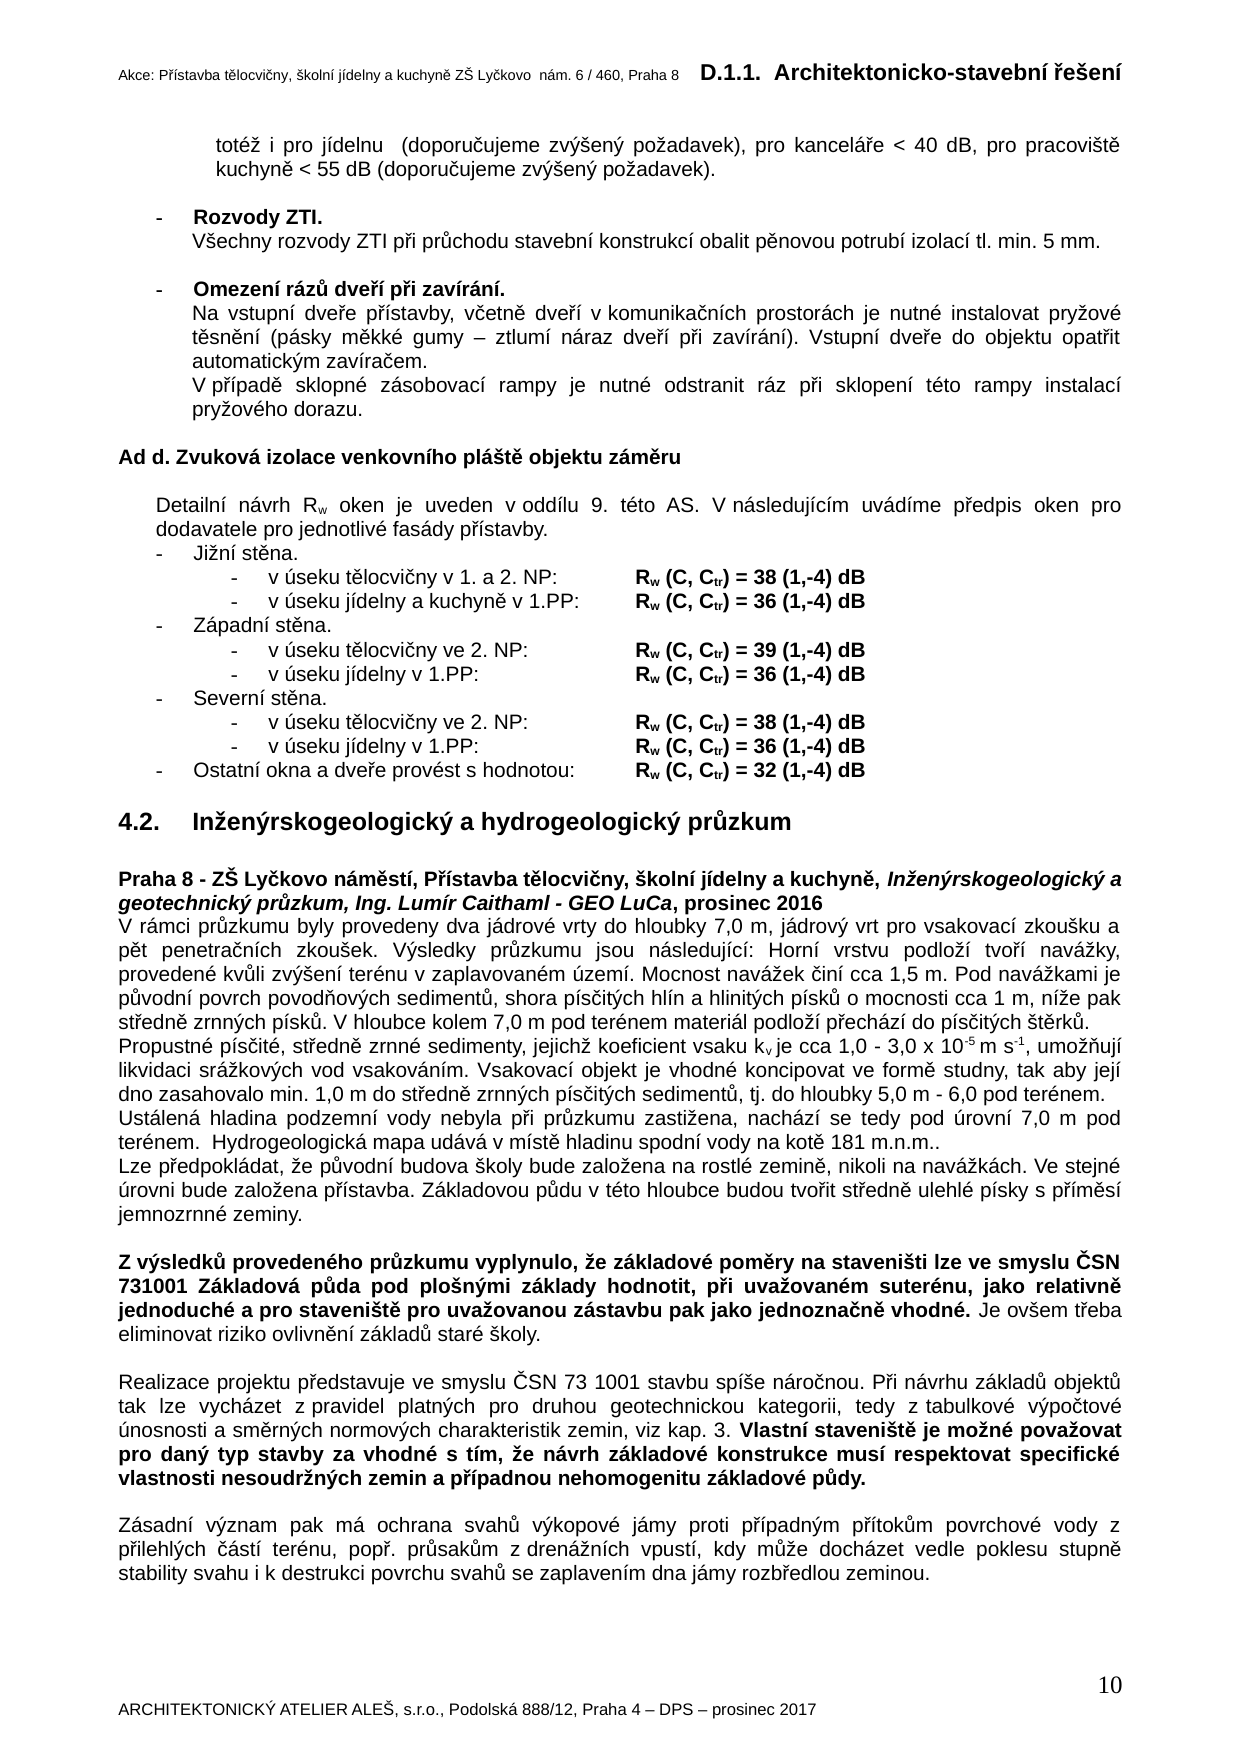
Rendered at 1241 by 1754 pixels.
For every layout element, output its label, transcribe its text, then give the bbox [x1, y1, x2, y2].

text Na vstupní dveře přístavby, včetně dveří v komunikačních prostorách je nutné instalovat pryžové těsnění (pásky měkké gumy – ztlumí náraz dveří při zavírání). Vstupní dveře do objektu opatřit automatickým zavíračem. [192, 301, 1122, 373]
text Inženýrskogeologický a hydrogeologický průzkum [118, 807, 1122, 836]
text Propustné písčité, středně zrnné sedimenty, jejichž koeficient vsaku kv je cca 1,0 - 3,0 x 10-5 m s-1, umožňují likvidaci srážkových vod vsakováním. Vsakovací objekt je vhodné koncipovat ve formě studny, tak aby její dno zasahovalo min. 1,0 m do středně zrnných písčitých sedimentů, tj. do hloubky 5,0 m - 6,0 pod terénem. [118, 1034, 1122, 1106]
list v úseku jídelny v 1.PP: Rw (C, Ctr) = 36 (1,-4) dB [231, 662, 1122, 686]
text Zásadní význam pak má ochrana svahů výkopové jámy proti případným přítokům povrchové vody z přilehlých částí terénu, popř. průsakům z drenážních vpustí, kdy může docházet vedle poklesu stupně stability svahu i k destrukci povrchu svahů se zaplavením dna jámy rozbředlou zeminou. [118, 1513, 1122, 1585]
list v úseku tělocvičny v 1. a 2. NP: Rw (C, Ctr) = 38 (1,-4) dB [231, 565, 1122, 589]
text Detailní návrh Rw oken je uveden v oddílu 9. této AS. V následujícím uvádíme předpis oken pro dodavatele pro jednotlivé fasády přístavby. [156, 493, 1122, 541]
text Realizace projektu představuje ve smyslu ČSN 73 1001 stavbu spíše náročnou. Při návrhu základů objektů tak lze vycházet z pravidel platných pro druhou geotechnickou kategorii, tedy z tabulkové výpočtové únosnosti a směrných normových charakteristik zemin, viz kap. 3. Vlastní staveniště je možné považovat pro daný typ stavby za vhodné s tím, že návrh základové konstrukce musí respektovat specifické vlastnosti nesoudržných zemin a případnou nehomogenitu základové půdy. [118, 1369, 1122, 1489]
text Ad d. Zvuková izolace venkovního pláště objektu záměru [118, 445, 1122, 469]
list Rozvody ZTI. [156, 205, 1122, 229]
text Ustálená hladina podzemní vody nebyla při průzkumu zastižena, nachází se tedy pod úrovní 7,0 m pod terénem. Hydrogeologická mapa udává v místě hladinu spodní vody na kotě 181 m.n.m.. [118, 1106, 1122, 1154]
list Jižní stěna. [156, 541, 1122, 565]
text Lze předpokládat, že původní budova školy bude založena na rostlé zemině, nikoli na navážkách. Ve stejné úrovni bude založena přístavba. Základovou půdu v této hloubce budou tvořit středně ulehlé písky s příměsí jemnozrnné zeminy. [118, 1154, 1122, 1226]
text V případě sklopné zásobovací rampy je nutné odstranit ráz při sklopení této rampy instalací pryžového dorazu. [192, 373, 1122, 421]
list v úseku jídelny a kuchyně v 1.PP: Rw (C, Ctr) = 36 (1,-4) dB [231, 589, 1122, 613]
text Z výsledků provedeného průzkumu vyplynulo, že základové poměry na staveništi lze ve smyslu ČSN 731001 Základová půda pod plošnými základy hodnotit, při uvažovaném suterénu, jako relativně jednoduché a pro staveniště pro uvažovanou zástavbu pak jako jednoznačně vhodné. Je ovšem třeba eliminovat riziko ovlivnění základů staré školy. [118, 1250, 1122, 1346]
list Severní stěna. [156, 686, 1122, 710]
list v úseku tělocvičny ve 2. NP: Rw (C, Ctr) = 39 (1,-4) dB [231, 637, 1122, 662]
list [192, 133, 1122, 181]
text V rámci průzkumu byly provedeny dva jádrové vrty do hloubky 7,0 m, jádrový vrt pro vsakovací zkoušku a pět penetračních zkoušek. Výsledky průzkumu jsou následující: Horní vrstvu podloží tvoří navážky, provedené kvůli zvýšení terénu v zaplavovaném území. Mocnost navážek činí cca 1,5 m. Pod navážkami je původní povrch povodňových sedimentů, shora písčitých hlín a hlinitých písků o mocnosti cca 1 m, níže pak středně zrnných písků. V hloubce kolem 7,0 m pod terénem materiál podloží přechází do písčitých štěrků. [118, 914, 1122, 1034]
text Všechny rozvody ZTI při průchodu stavební konstrukcí obalit pěnovou potrubí izolací tl. min. 5 mm. [192, 229, 1122, 253]
list Omezení rázů dveří při zavírání. [156, 277, 1122, 301]
list Západní stěna. [156, 613, 1122, 637]
list Ostatní okna a dveře provést s hodnotou: Rw (C, Ctr) = 32 (1,-4) dB [156, 758, 1122, 782]
text Praha 8 - ZŠ Lyčkovo náměstí, Přístavba tělocvičny, školní jídelny a kuchyně, Inženýrskogeologický a geotechnický průzkum, Ing. Lumír Caithaml - GEO LuCa, prosinec 2016 [118, 866, 1122, 914]
list v úseku tělocvičny ve 2. NP: Rw (C, Ctr) = 38 (1,-4) dB [231, 710, 1122, 734]
list v úseku jídelny v 1.PP: Rw (C, Ctr) = 36 (1,-4) dB [231, 734, 1122, 758]
